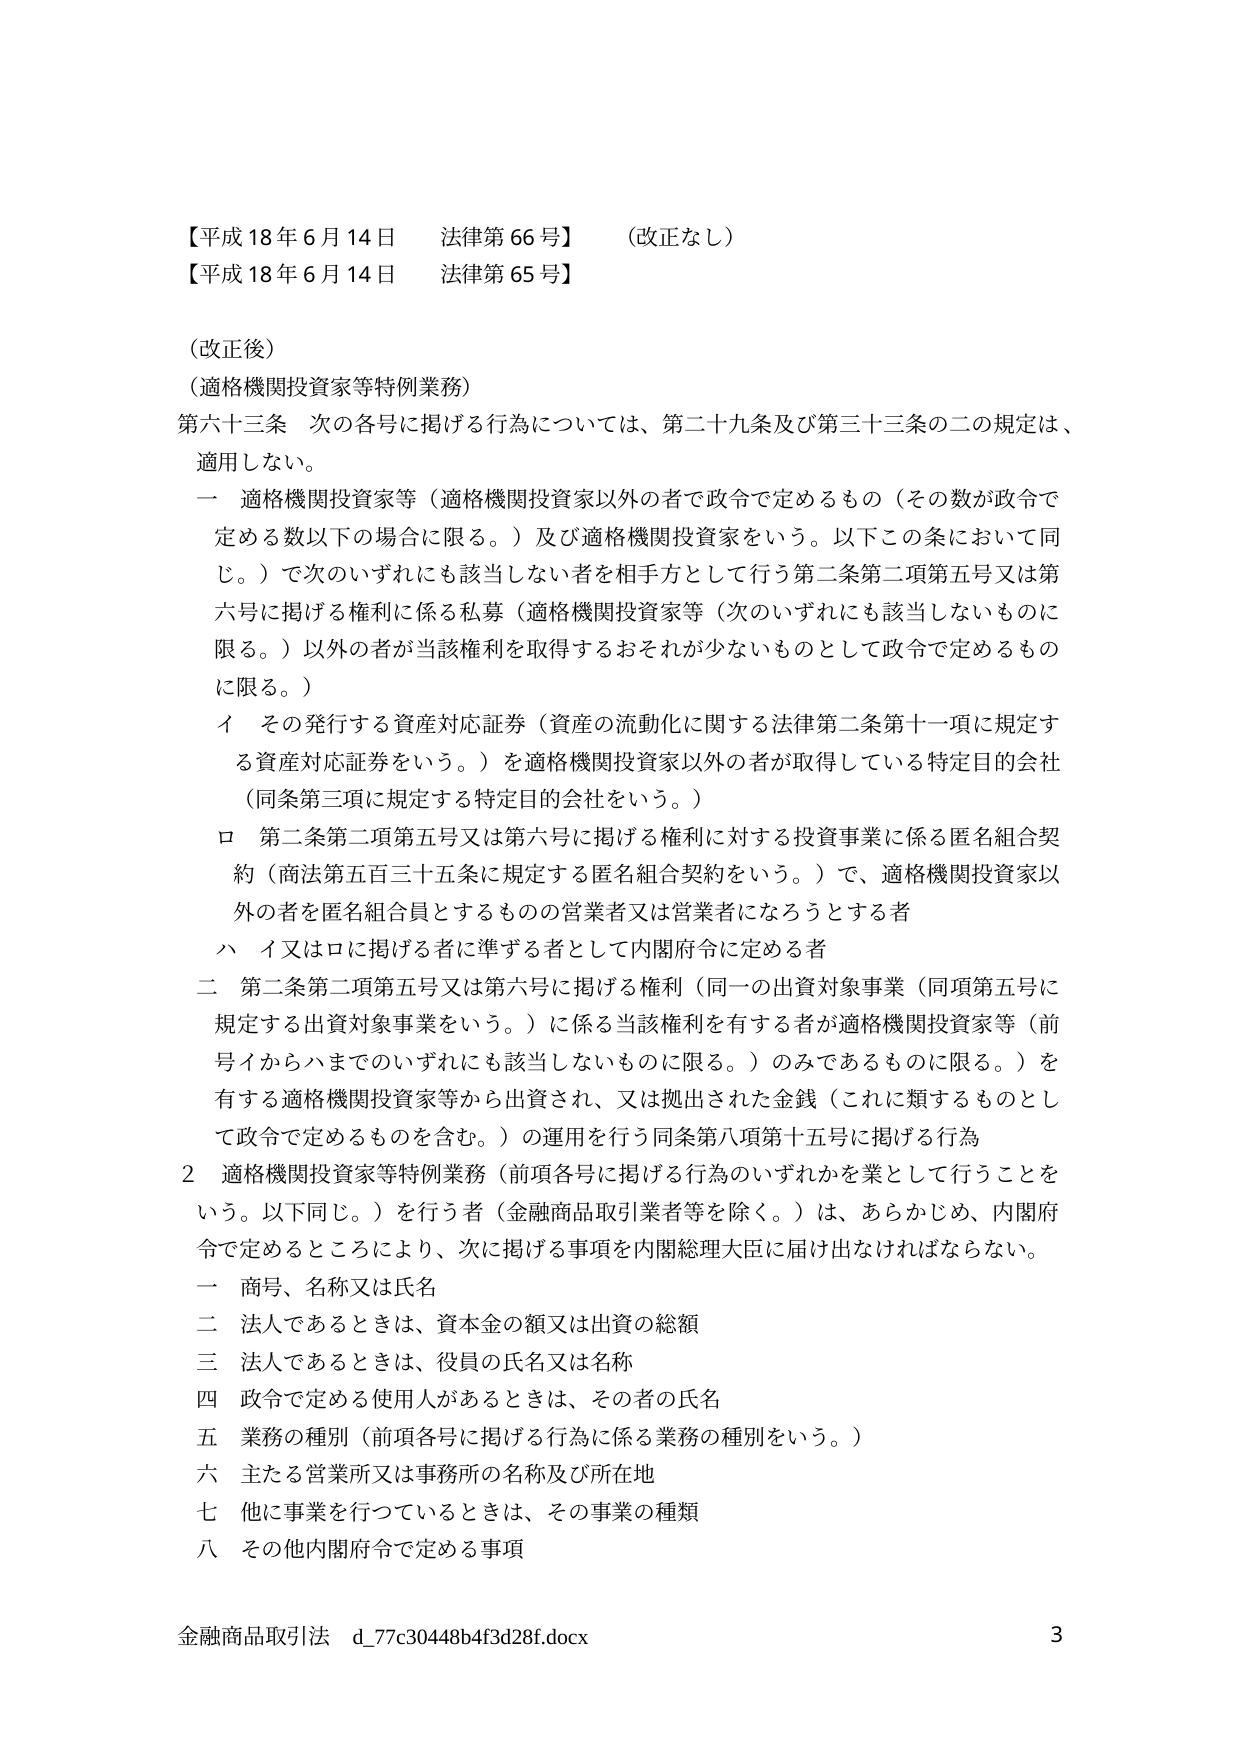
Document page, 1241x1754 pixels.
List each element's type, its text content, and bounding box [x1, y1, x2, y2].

text 二 第二条第二項第五号又は第六号に掲げる権利（同一の出資対象事業（同項第五号に規定する出資対象事業をいう。）に係る当該権利を有する者が適格機関投資家等（前号イからハまでのいずれにも該当しないものに限る。）のみであるものに限る。）を有する適格機関投資家等から出資され、又は拠出された金銭（これに類するものとして政令で定めるものを含む。）の運用を行う同条第八項第十五号に掲げる行為 [196, 967, 1063, 1154]
text 三 法人であるときは、役員の氏名又は名称 [196, 1342, 1063, 1379]
text 一 適格機関投資家等（適格機関投資家以外の者で政令で定めるもの（その数が政令で定める数以下の場合に限る。）及び適格機関投資家をいう。以下この条において同じ。）で次のいずれにも該当しない者を相手方として行う第二条第二項第五号又は第六号に掲げる権利に係る私募（適格機関投資家等（次のいずれにも該当しないものに限る。）以外の者が当該権利を取得するおそれが少ないものとして政令で定めるものに限る。） [196, 479, 1063, 704]
text ハ イ又はロに掲げる者に準ずる者として内閣府令に定める者 [215, 929, 1063, 967]
text （改正後） [177, 329, 1063, 367]
text （適格機関投資家等特例業務） [177, 367, 1063, 404]
text 一 商号、名称又は氏名 [196, 1267, 1063, 1304]
text 四 政令で定める使用人があるときは、その者の氏名 [196, 1379, 1063, 1417]
text 五 業務の種別（前項各号に掲げる行為に係る業務の種別をいう。） [196, 1417, 1063, 1454]
text 【平成18年6月14日 法律第66号】 （改正なし） [177, 217, 1063, 254]
text 七 他に事業を行つているときは、その事業の種類 [196, 1492, 1063, 1529]
text ロ 第二条第二項第五号又は第六号に掲げる権利に対する投資事業に係る匿名組合契約（商法第五百三十五条に規定する匿名組合契約をいう。）で、適格機関投資家以外の者を匿名組合員とするものの営業者又は営業者になろうとする者 [215, 817, 1063, 929]
text 二 法人であるときは、資本金の額又は出資の総額 [196, 1304, 1063, 1342]
text 六 主たる営業所又は事務所の名称及び所在地 [196, 1454, 1063, 1492]
text ２ 適格機関投資家等特例業務（前項各号に掲げる行為のいずれかを業として行うことをいう。以下同じ。）を行う者（金融商品取引業者等を除く。）は、あらかじめ、内閣府令で定めるところにより、次に掲げる事項を内閣総理大臣に届け出なければならない。 [177, 1154, 1063, 1267]
text 第六十三条 次の各号に掲げる行為については、第二十九条及び第三十三条の二の規定は、適用しない。 [177, 404, 1063, 479]
text イ その発行する資産対応証券（資産の流動化に関する法律第二条第十一項に規定する資産対応証券をいう。）を適格機関投資家以外の者が取得している特定目的会社（同条第三項に規定する特定目的会社をいう。） [215, 704, 1063, 817]
text 八 その他内閣府令で定める事項 [196, 1529, 1063, 1567]
text 【平成18年6月14日 法律第65号】 [177, 254, 1063, 292]
